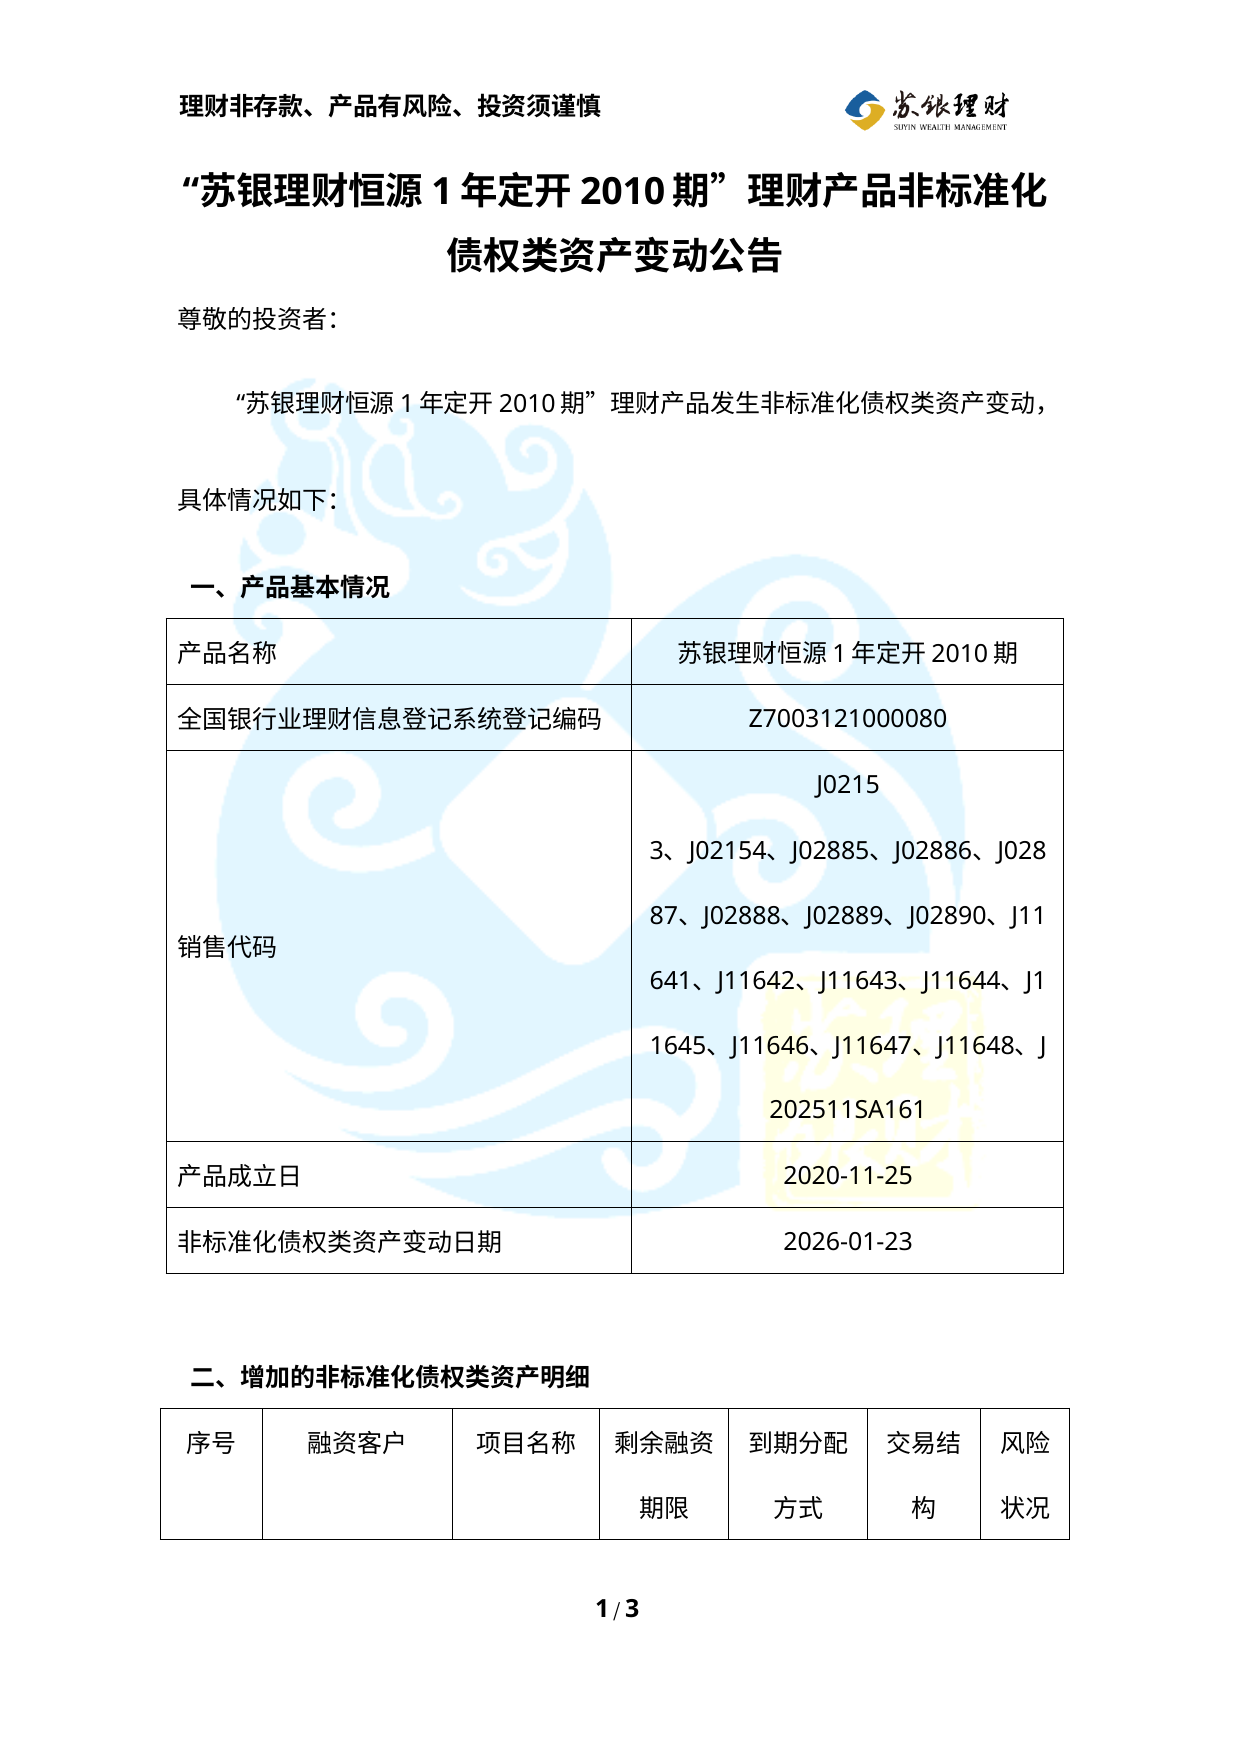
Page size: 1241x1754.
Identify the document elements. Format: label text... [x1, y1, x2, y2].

table_header 产品名称 [167, 619, 631, 684]
table_cell 2026-01-23 [632, 1208, 1063, 1273]
table_header 融资客户 [263, 1409, 452, 1539]
subtitle 二、增加的非标准化债权类资产明细 [190, 1343, 1053, 1408]
table_cell J02153、J02154、J02885、J02886、J02887、J02888、J02889、J02890、J11641、J11642、J11643、J11644、J11645、J11646、J11647、J11648、J202511SA161 [632, 751, 1063, 1141]
table_header 苏银理财恒源1年定开2010期 [632, 619, 1063, 684]
table_header 剩余融资期限（天） [600, 1409, 728, 1539]
table_cell 非标准化债权类资产变动日期 [167, 1208, 631, 1273]
table_cell Z7003121000080 [632, 685, 1063, 750]
table_header 项目名称 [453, 1409, 599, 1539]
table_header 到期分配方式 [729, 1409, 867, 1539]
subtitle 一、产品基本情况 [190, 553, 1053, 618]
table_cell 产品成立日 [167, 1142, 631, 1207]
table_header 风险状况 [981, 1409, 1069, 1539]
table_header 序号 [161, 1409, 262, 1539]
picture [820, 72, 1039, 143]
table_cell 全国银行业理财信息登记系统登记编码 [167, 685, 631, 750]
text “苏银理财恒源1年定开2010期”理财产品发生非标准化债权类资产变动，具体情况如下： [177, 369, 1053, 531]
text “苏银理财恒源1年定开2010期”理财产品非标准化债权类资产变动公告 [177, 156, 1053, 286]
table_cell 销售代码 [167, 751, 631, 1141]
text 尊敬的投资者： [177, 286, 1053, 351]
table_header 交易结构 [868, 1409, 980, 1539]
table_cell 2020-11-25 [632, 1142, 1063, 1207]
